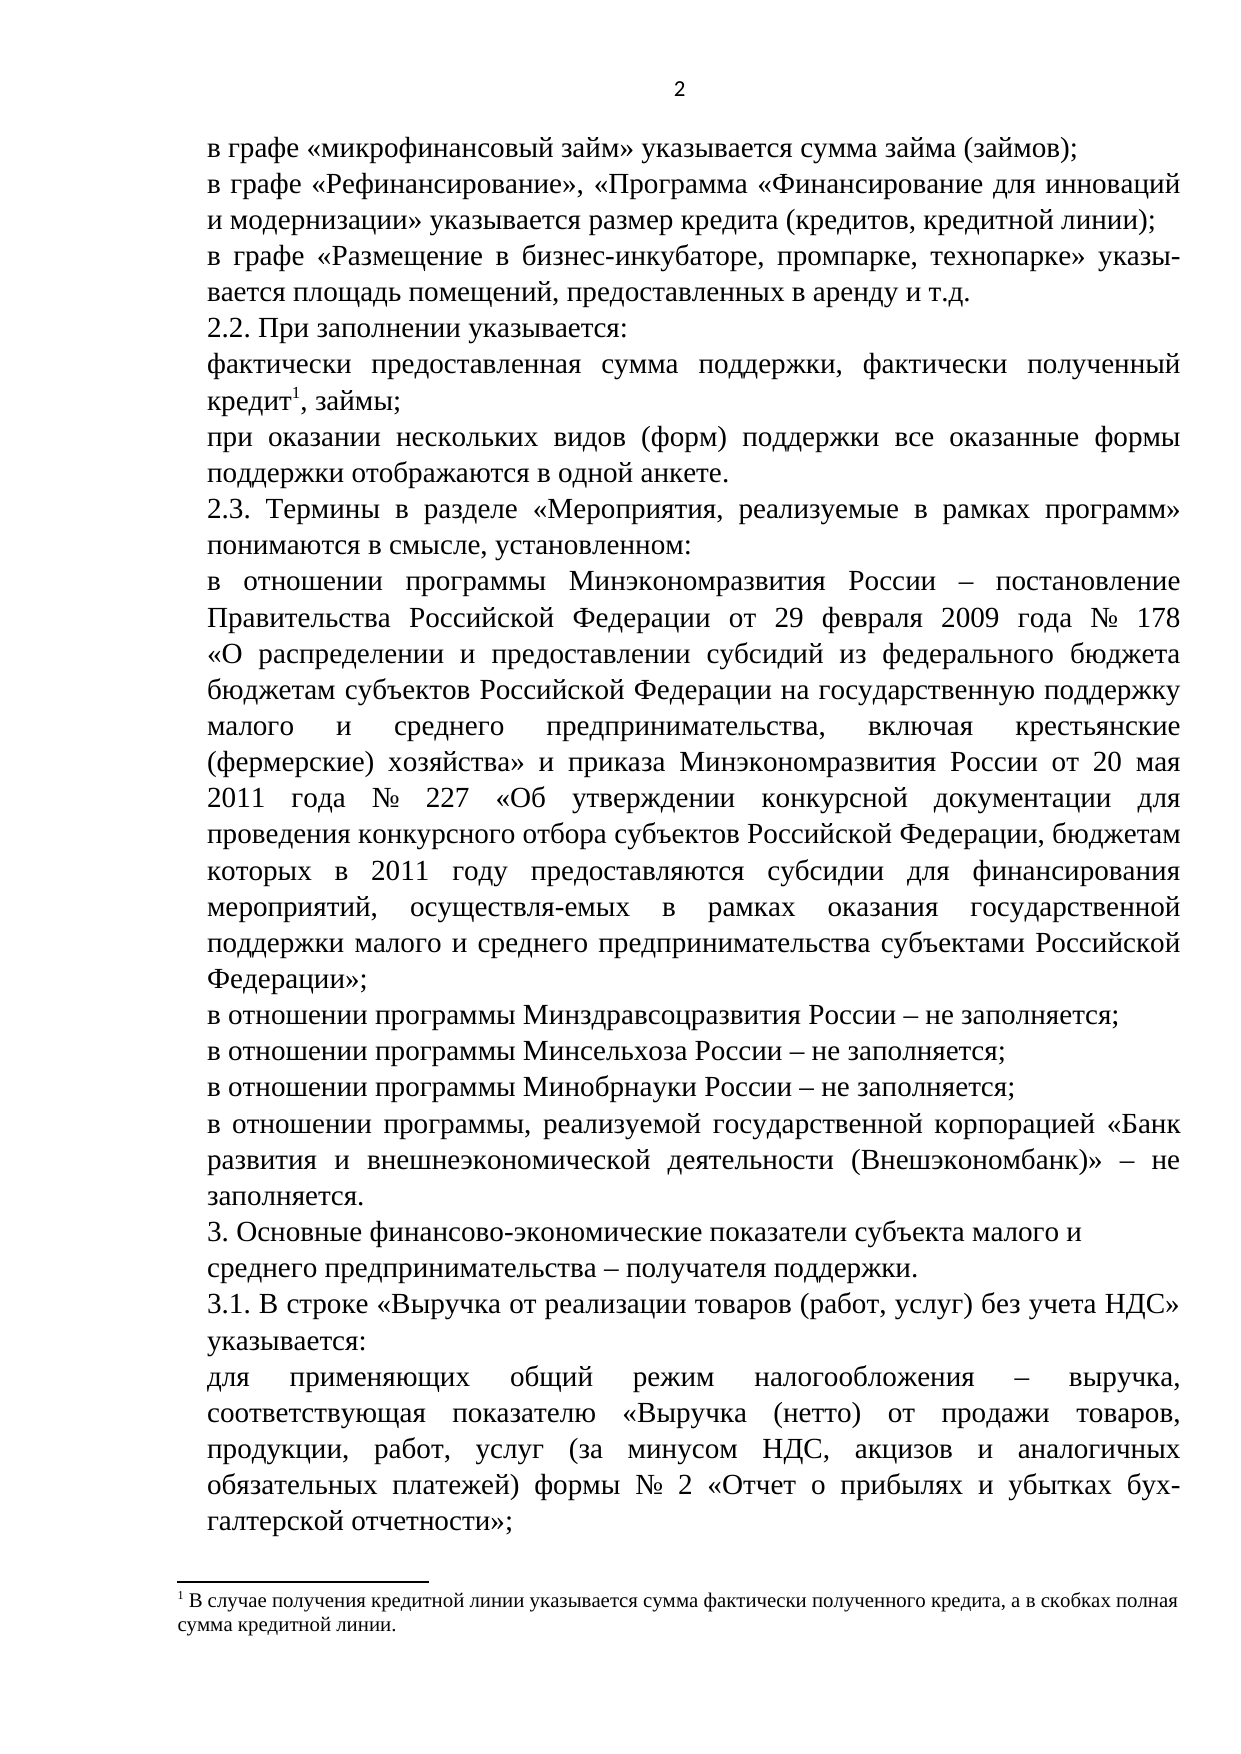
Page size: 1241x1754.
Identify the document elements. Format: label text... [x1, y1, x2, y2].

text в графе «Рефинансирование», «Программа «Финансирование для инноваций и модернизации» указывается размер кредита (кредитов, кредитной линии); [207, 166, 1181, 236]
text в отношении программы Минздравсоцразвития России – не заполняется; [207, 997, 1181, 1031]
text 3. Основные финансово-экономические показатели субъекта малого и среднего предпринимательства – получателя поддержки. [207, 1214, 1181, 1284]
text 2.3. Термины в разделе «Мероприятия, реализуемые в рамках программ» понимаются в смысле, установленном: [207, 491, 1181, 561]
text в отношении программы Минсельхоза России – не заполняется; [207, 1033, 1181, 1067]
text 3.1. В строке «Выручка от реализации товаров (работ, услуг) без учета НДС» указывается: [207, 1286, 1181, 1356]
text в графе «Размещение в бизнес-инкубаторе, промпарке, технопарке» указы-вается площадь помещений, предоставленных в аренду и т.д. [207, 238, 1181, 308]
text в отношении программы, реализуемой государственной корпорацией «Банк развития и внешнеэкономической деятельности (Внешэкономбанк)» – не заполняется. [207, 1106, 1181, 1212]
text 2.2. При заполнении указывается: [207, 311, 1181, 344]
text в отношении программы Минобрнауки России – не заполняется; [207, 1069, 1181, 1103]
text при оказании нескольких видов (форм) поддержки все оказанные формы поддержки отображаются в одной анкете. [207, 419, 1181, 489]
text в отношении программы Минэкономразвития России – постановление Правительства Российской Федерации от 29 февраля 2009 года № 178 «О распределении и предоставлении субсидий из федерального бюджета бюджетам субъектов Российской Федерации на государственную поддержку малого и среднего предпринимательства, включая крестьянские (фермерские) хозяйства» и приказа Минэкономразвития России от 20 мая 2011 года № 227 «Об утверждении конкурсной документации для проведения конкурсного отбора субъектов Российской Федерации, бюджетам которых в 2011 году предоставляются субсидии для финансирования мероприятий, осуществля-емых в рамках оказания государственной поддержки малого и среднего предпринимательства субъектами Российской Федерации»; [207, 563, 1181, 995]
text фактически предоставленная сумма поддержки, фактически полученный кредит, займы; [207, 347, 1181, 416]
text в графе «микрофинансовый займ» указывается сумма займа (займов); [207, 130, 1181, 163]
text для применяющих общий режим налогообложения – выручка, соответствующая показателю «Выручка (нетто) от продажи товаров, продукции, работ, услуг (за минусом НДС, акцизов и аналогичных обязательных платежей) формы № 2 «Отчет о прибылях и убытках бух-галтерской отчетности»; [207, 1359, 1181, 1537]
